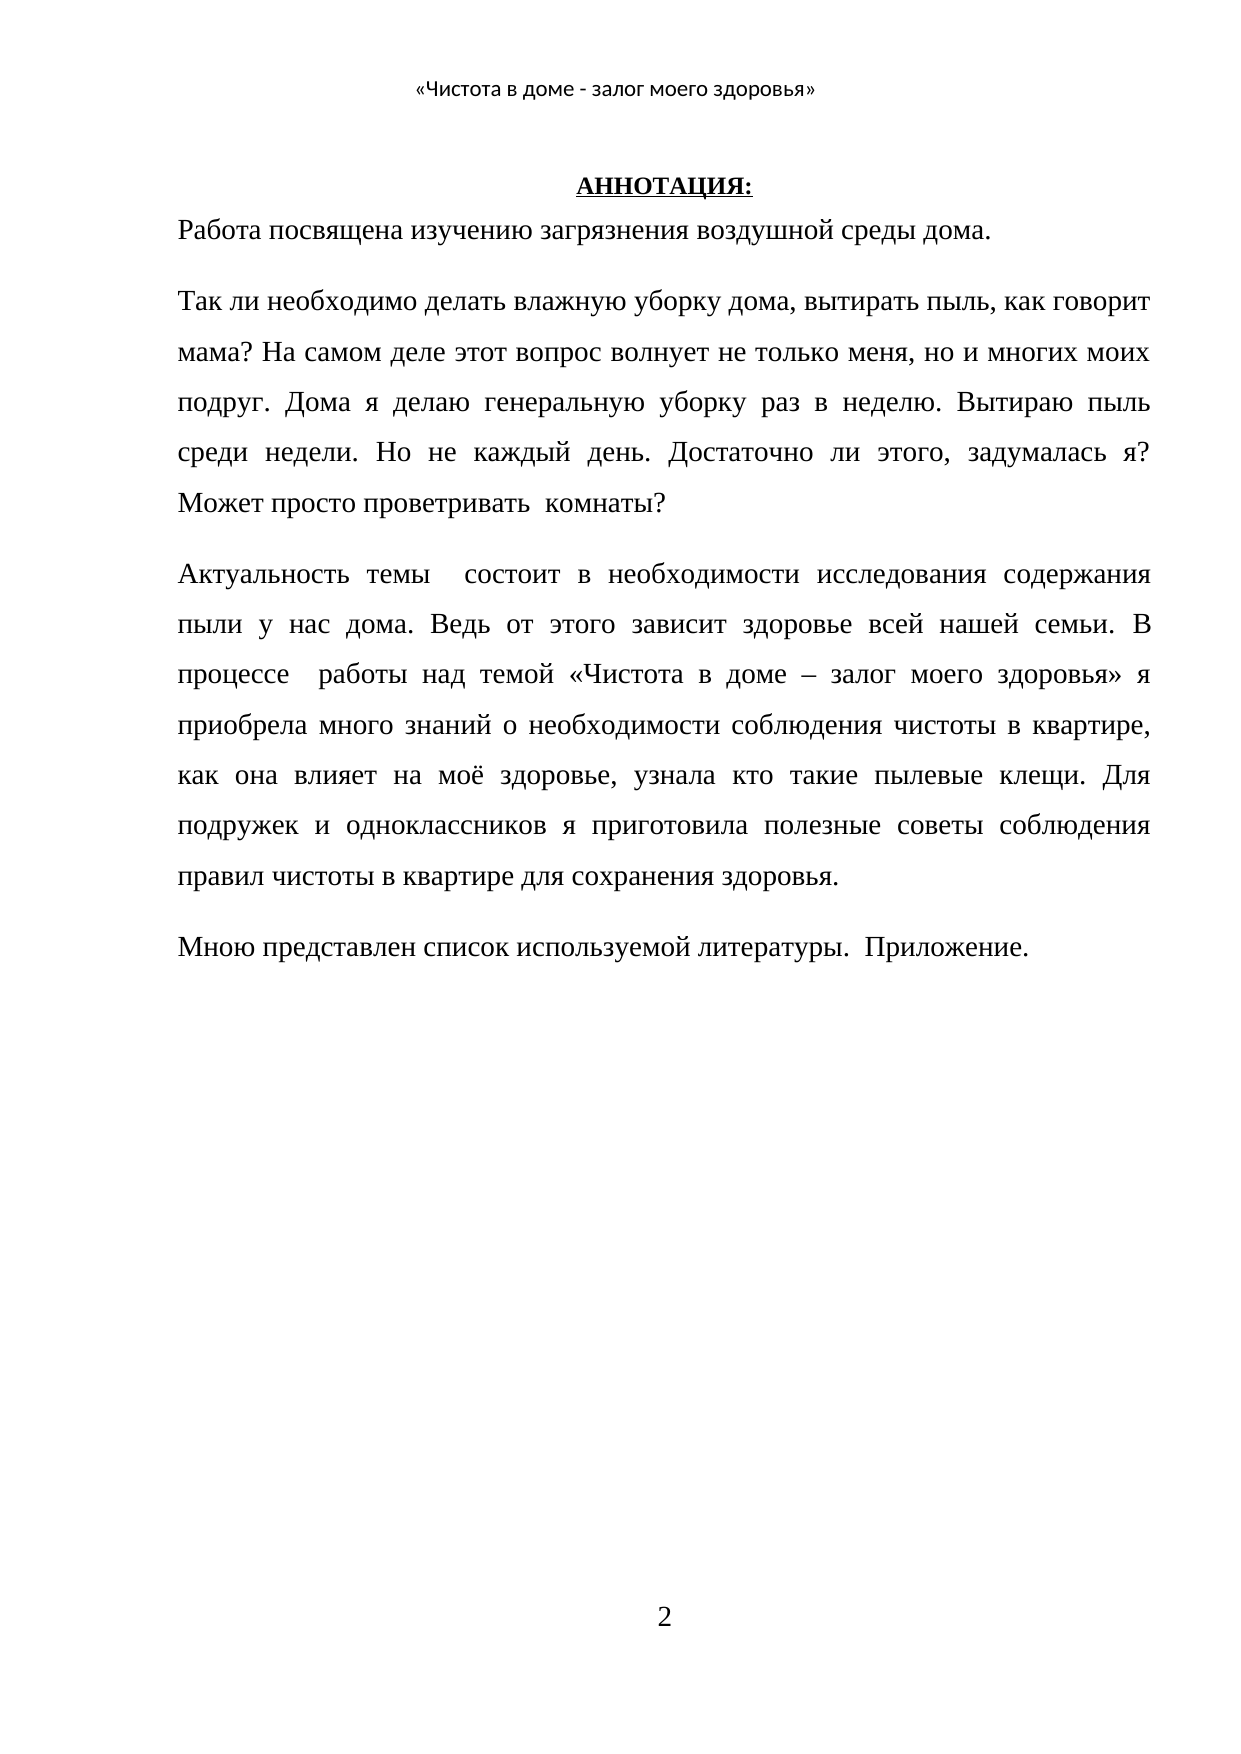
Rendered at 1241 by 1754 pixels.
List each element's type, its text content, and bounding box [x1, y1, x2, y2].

text Работа посвящена изучению загрязнения воздушной среды дома. [177, 212, 1152, 246]
text 2 [177, 1599, 1152, 1632]
text Актуальность темы состоит в необходимости исследования содержания пыли у нас дома. Ведь от этого зависит здоровье всей нашей семьи. В процессе работы над темой «Чистота в доме – залог моего здоровья» я приобрела много знаний о необходимости соблюдения чистоты в квартире, как она влияет на моё здоровье, узнала кто такие пылевые клещи. Для подружек и одноклассников я приготовила полезные советы соблюдения правил чистоты в квартире для сохранения здоровья. [177, 556, 1152, 891]
text АННОТАЦИЯ: [177, 171, 1152, 200]
text Мною представлен список используемой литературы. Приложение. [177, 929, 1152, 962]
text Так ли необходимо делать влажную уборку дома, вытирать пыль, как говорит мама? На самом деле этот вопрос волнует не только меня, но и многих моих подруг. Дома я делаю генеральную уборку раз в неделю. Вытираю пыль среди недели. Но не каждый день. Достаточно ли этого, задумалась я? Может просто проветривать комнаты? [177, 283, 1152, 518]
